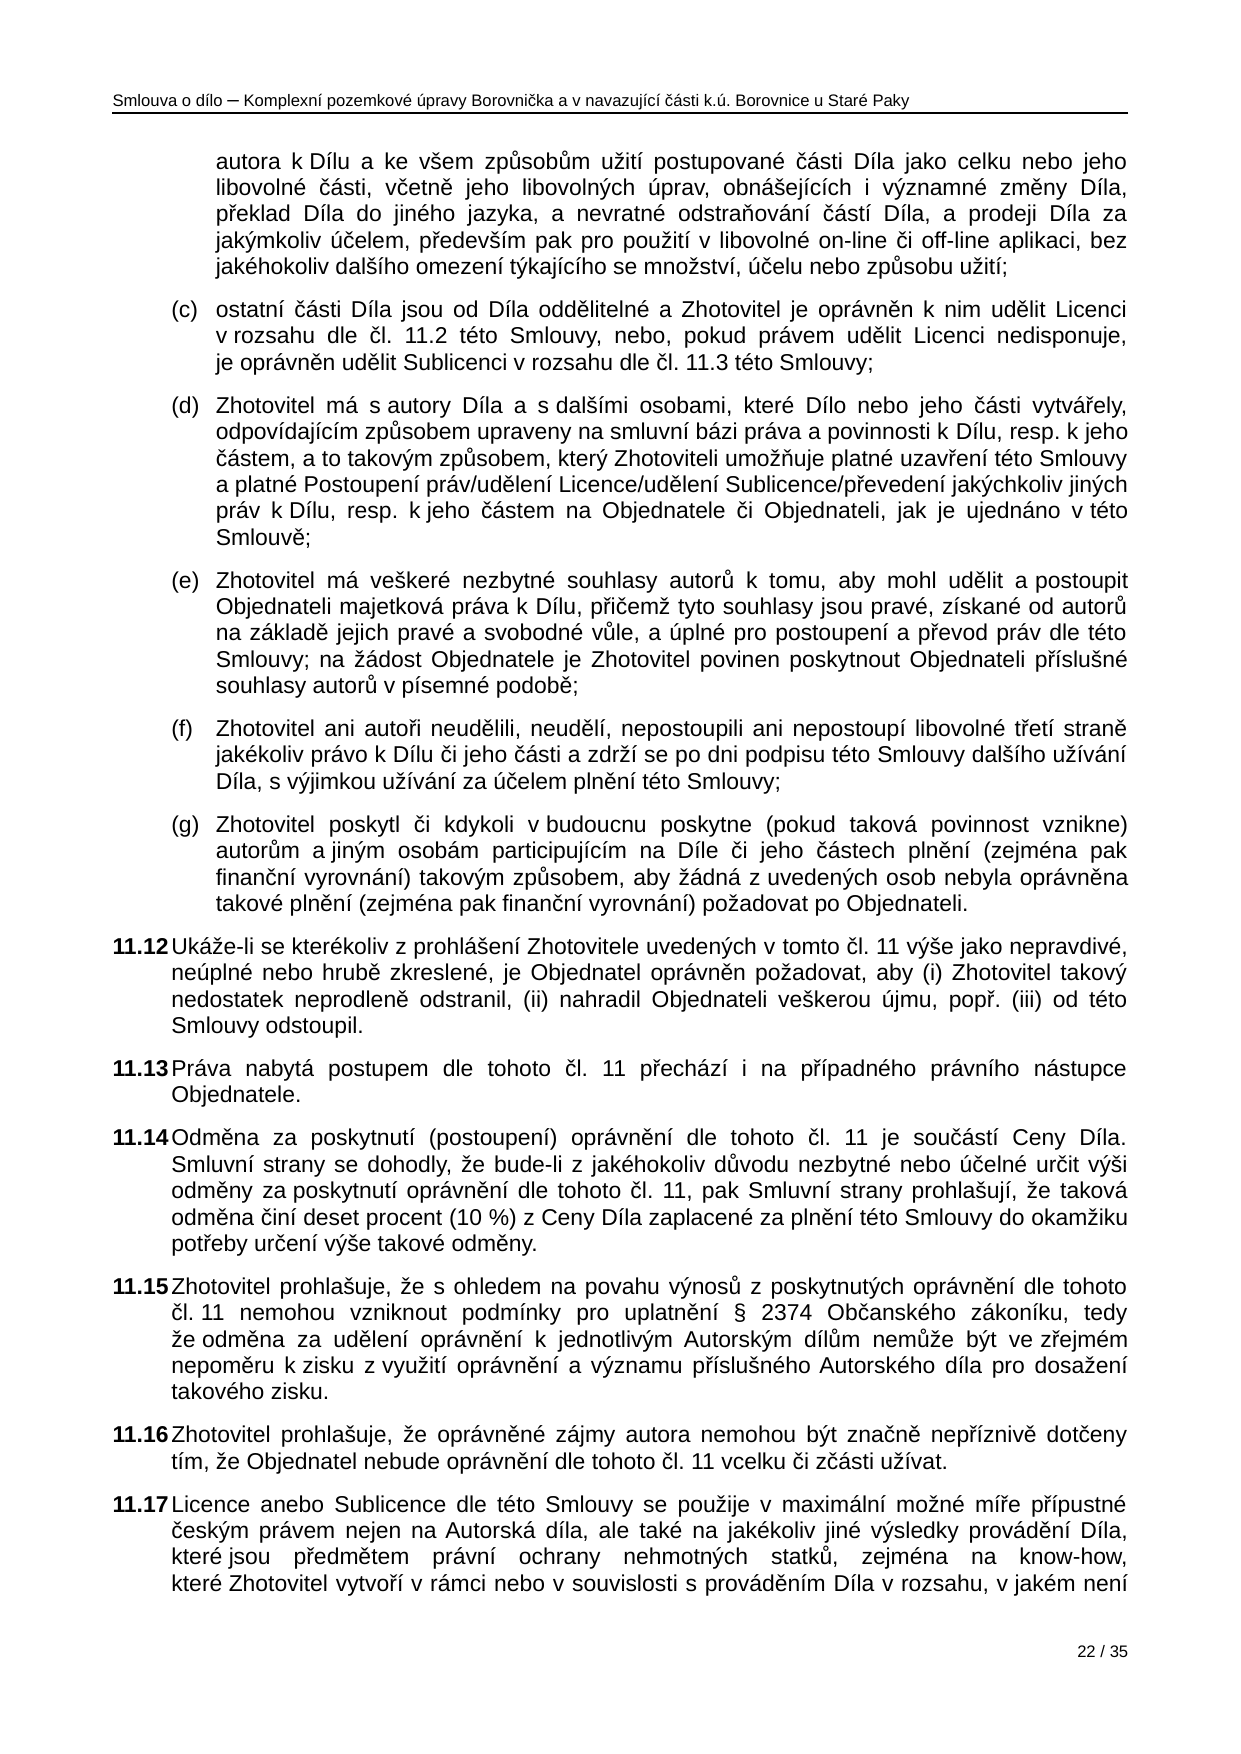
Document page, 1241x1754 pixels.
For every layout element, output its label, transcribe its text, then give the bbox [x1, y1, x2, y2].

text Zhotovitel má s autory Díla a s dalšími osobami, které Dílo nebo jeho části vytvářely, odpovídajícím způsobem upraveny na smluvní bázi práva a povinnosti k Dílu, resp. k jeho částem, a to takovým způsobem, který Zhotoviteli umožňuje platné uzavření této Smlouvy a platné Postoupení práv/udělení Licence/udělení Sublicence/převedení jakýchkoliv jiných práv k Dílu, resp. k jeho částem na Objednatele či Objednateli, jak je ujednáno v této Smlouvě; [171, 392, 1128, 550]
text Odměna za poskytnutí (postoupení) oprávnění dle tohoto čl. 11 je součástí Ceny Díla. Smluvní strany se dohodly, že bude-li z jakéhokoliv důvodu nezbytné nebo účelné určit výši odměny za poskytnutí oprávnění dle tohoto čl. 11, pak Smluvní strany prohlašují, že taková odměna činí deset procent (10 %) z Ceny Díla zaplacené za plnění této Smlouvy do okamžiku potřeby určení výše takové odměny. [112, 1124, 1128, 1256]
text Zhotovitel poskytl či kdykoli v budoucnu poskytne (pokud taková povinnost vznikne) autorům a jiným osobám participujícím na Díle či jeho částech plnění (zejména pak finanční vyrovnání) takovým způsobem, aby žádná z uvedených osob nebyla oprávněna takové plnění (zejména pak finanční vyrovnání) požadovat po Objednateli. [171, 811, 1128, 916]
text Zhotovitel prohlašuje, že oprávněné zájmy autora nemohou být značně nepříznivě dotčeny tím, že Objednatel nebude oprávnění dle tohoto čl. 11 vcelku či zčásti užívat. [112, 1421, 1128, 1474]
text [171, 148, 1128, 279]
text Zhotovitel prohlašuje, že s ohledem na povahu výnosů z poskytnutých oprávnění dle tohoto čl. 11 nemohou vzniknout podmínky pro uplatnění § 2374 Občanského zákoníku, tedy že odměna za udělení oprávnění k jednotlivým Autorským dílům nemůže být ve zřejmém nepoměru k zisku z využití oprávnění a významu příslušného Autorského díla pro dosažení takového zisku. [112, 1273, 1128, 1404]
text Práva nabytá postupem dle tohoto čl. 11 přechází i na případného právního nástupce Objednatele. [112, 1055, 1128, 1108]
text ostatní části Díla jsou od Díla oddělitelné a Zhotovitel je oprávněn k nim udělit Licenci v rozsahu dle čl. 11.2 této Smlouvy, nebo, pokud právem udělit Licenci nedisponuje, je oprávněn udělit Sublicenci v rozsahu dle čl. 11.3 této Smlouvy; [171, 296, 1128, 375]
text Zhotovitel ani autoři neudělili, neudělí, nepostoupili ani nepostoupí libovolné třetí straně jakékoliv právo k Dílu či jeho části a zdrží se po dni podpisu této Smlouvy dalšího užívání Díla, s výjimkou užívání za účelem plnění této Smlouvy; [171, 715, 1128, 794]
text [112, 1491, 1128, 1596]
text Ukáže-li se kterékoliv z prohlášení Zhotovitele uvedených v tomto čl. 11 výše jako nepravdivé, neúplné nebo hrubě zkreslené, je Objednatel oprávněn požadovat, aby (i) Zhotovitel takový nedostatek neprodleně odstranil, (ii) nahradil Objednateli veškerou újmu, popř. (iii) od této Smlouvy odstoupil. [112, 933, 1128, 1038]
text Zhotovitel má veškeré nezbytné souhlasy autorů k tomu, aby mohl udělit a postoupit Objednateli majetková práva k Dílu, přičemž tyto souhlasy jsou pravé, získané od autorů na základě jejich pravé a svobodné vůle, a úplné pro postoupení a převod práv dle této Smlouvy; na žádost Objednatele je Zhotovitel povinen poskytnout Objednateli příslušné souhlasy autorů v písemné podobě; [171, 567, 1128, 698]
